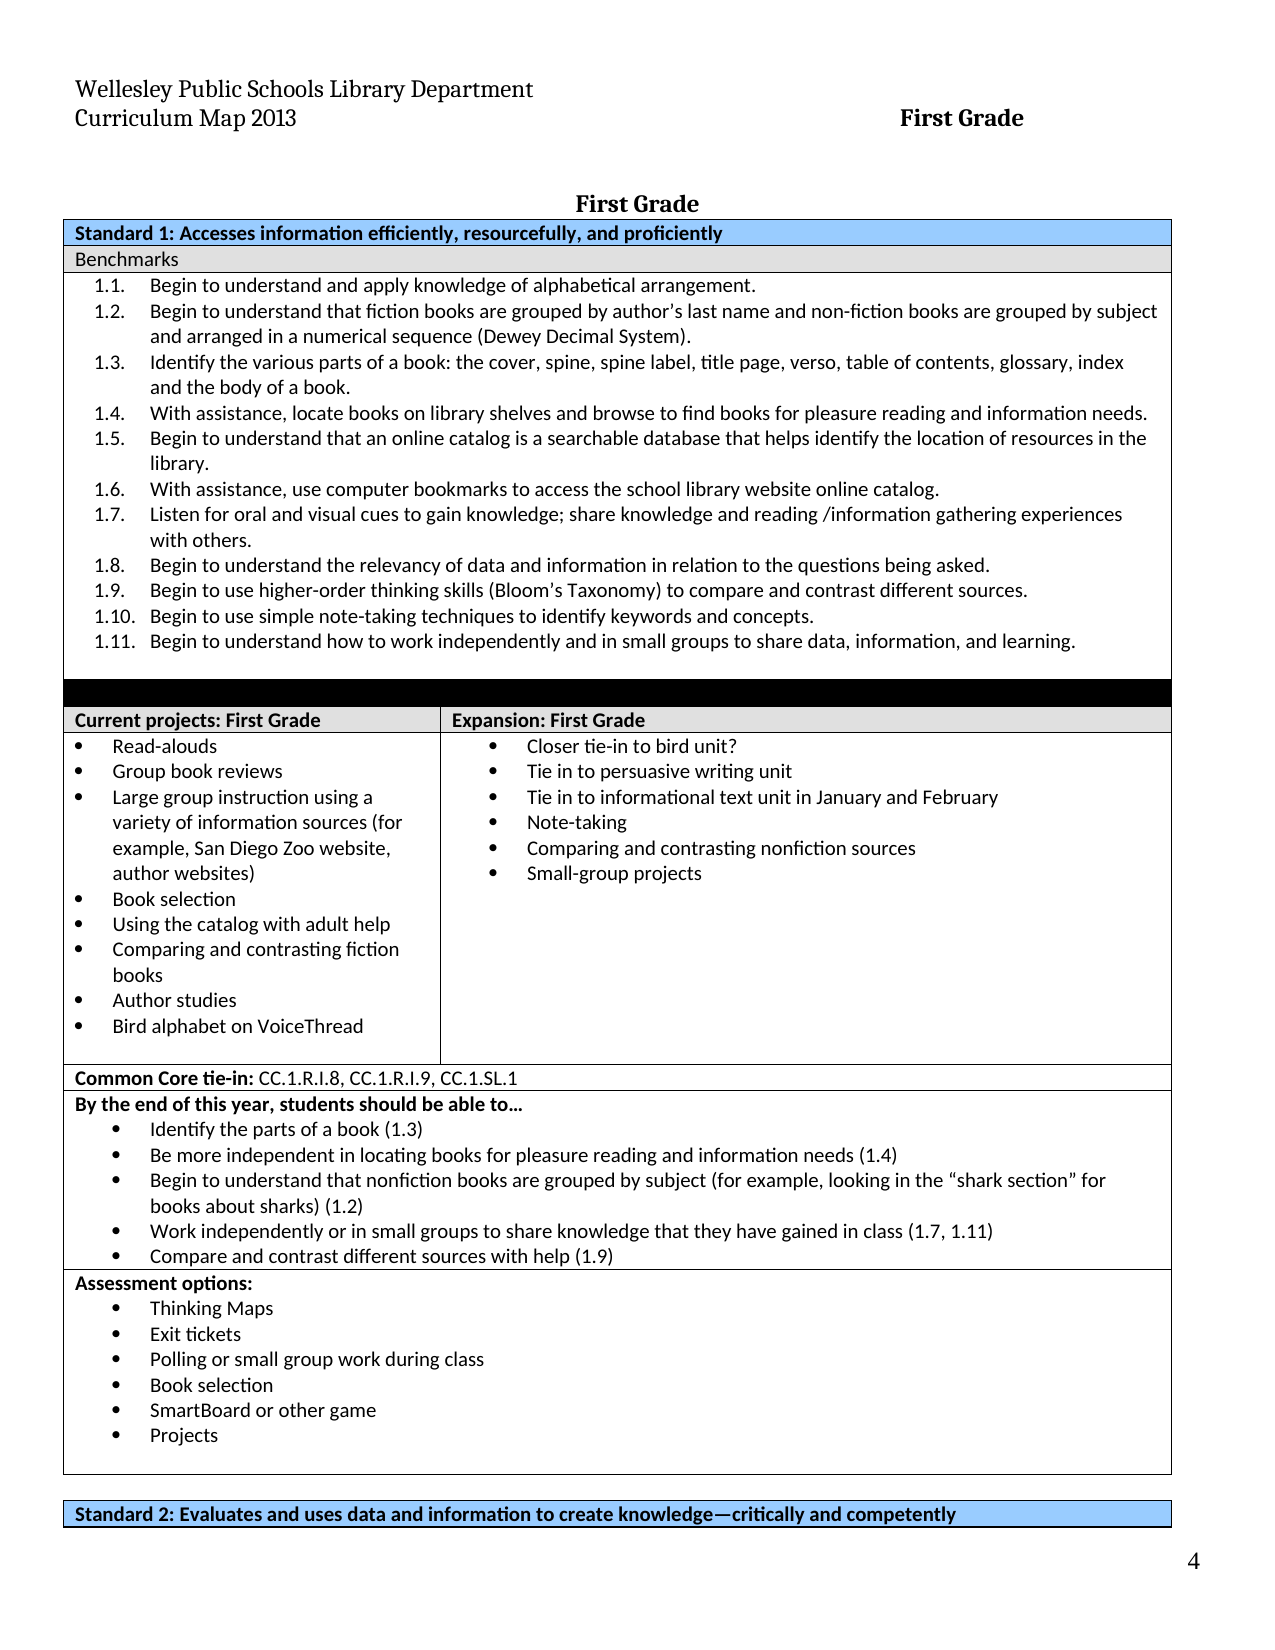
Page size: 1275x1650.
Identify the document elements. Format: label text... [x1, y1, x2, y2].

table_header Standard 2: Evaluates and uses data and information to create knowledge—critically and competently [64, 1501, 1171, 1526]
table_cell Current projects: First Grade [64, 707, 440, 732]
text First Grade [75, 190, 1200, 219]
table_cell Begin to understand and apply knowledge of alphabetical arrangement. Begin to understand that fiction books are grouped by author’s last name and non-fiction books are grouped by subject and arranged in a numerical sequence (Dewey Decimal System). Identify the various parts of a book: the cover, spine, spine label, title page, verso, table of contents, glossary, index and the body of a book. With assistance, locate books on library shelves and browse to find books for pleasure reading and information needs. Begin to understand that an online catalog is a searchable database that helps identify the location of resources in the library. With assistance, use computer bookmarks to access the school library website online catalog. Listen for oral and visual cues to gain knowledge; share knowledge and reading /information gathering experiences with others. Begin to understand the relevancy of data and information in relation to the questions being asked. Begin to use higher-order thinking skills (Bloom’s Taxonomy) to compare and contrast different sources. Begin to use simple note-taking techniques to identify keywords and concepts. Begin to understand how to work independently and in small groups to share data, information, and learning. [64, 273, 1171, 679]
table_header Standard 1: Accesses information efficiently, resourcefully, and proficiently [64, 220, 1171, 245]
table_cell Closer tie-in to bird unit? Tie in to persuasive writing unit Tie in to informational text unit in January and February Note-taking Comparing and contrasting nonfiction sources Small-group projects [441, 733, 1171, 1064]
table_cell [64, 680, 1171, 706]
table_cell By the end of this year, students should be able to… Identify the parts of a book (1.3) Be more independent in locating books for pleasure reading and information needs (1.4) Begin to understand that nonfiction books are grouped by subject (for example, looking in the “shark section” for books about sharks) (1.2) Work independently or in small groups to share knowledge that they have gained in class (1.7, 1.11) Compare and contrast different sources with help (1.9) [64, 1091, 1171, 1269]
table_cell Common Core tie-in: CC.1.R.I.8, CC.1.R.I.9, CC.1.SL.1 [64, 1065, 1171, 1090]
table_cell Read-alouds Group book reviews Large group instruction using a variety of information sources (for example, San Diego Zoo website, author websites) Book selection Using the catalog with adult help Comparing and contrasting fiction books Author studies Bird alphabet on VoiceThread [64, 733, 440, 1064]
table_cell Assessment options: Thinking Maps Exit tickets Polling or small group work during class Book selection SmartBoard or other game Projects [64, 1270, 1171, 1473]
table_cell Expansion: First Grade [441, 707, 1171, 732]
table_cell Benchmarks [64, 246, 1171, 272]
